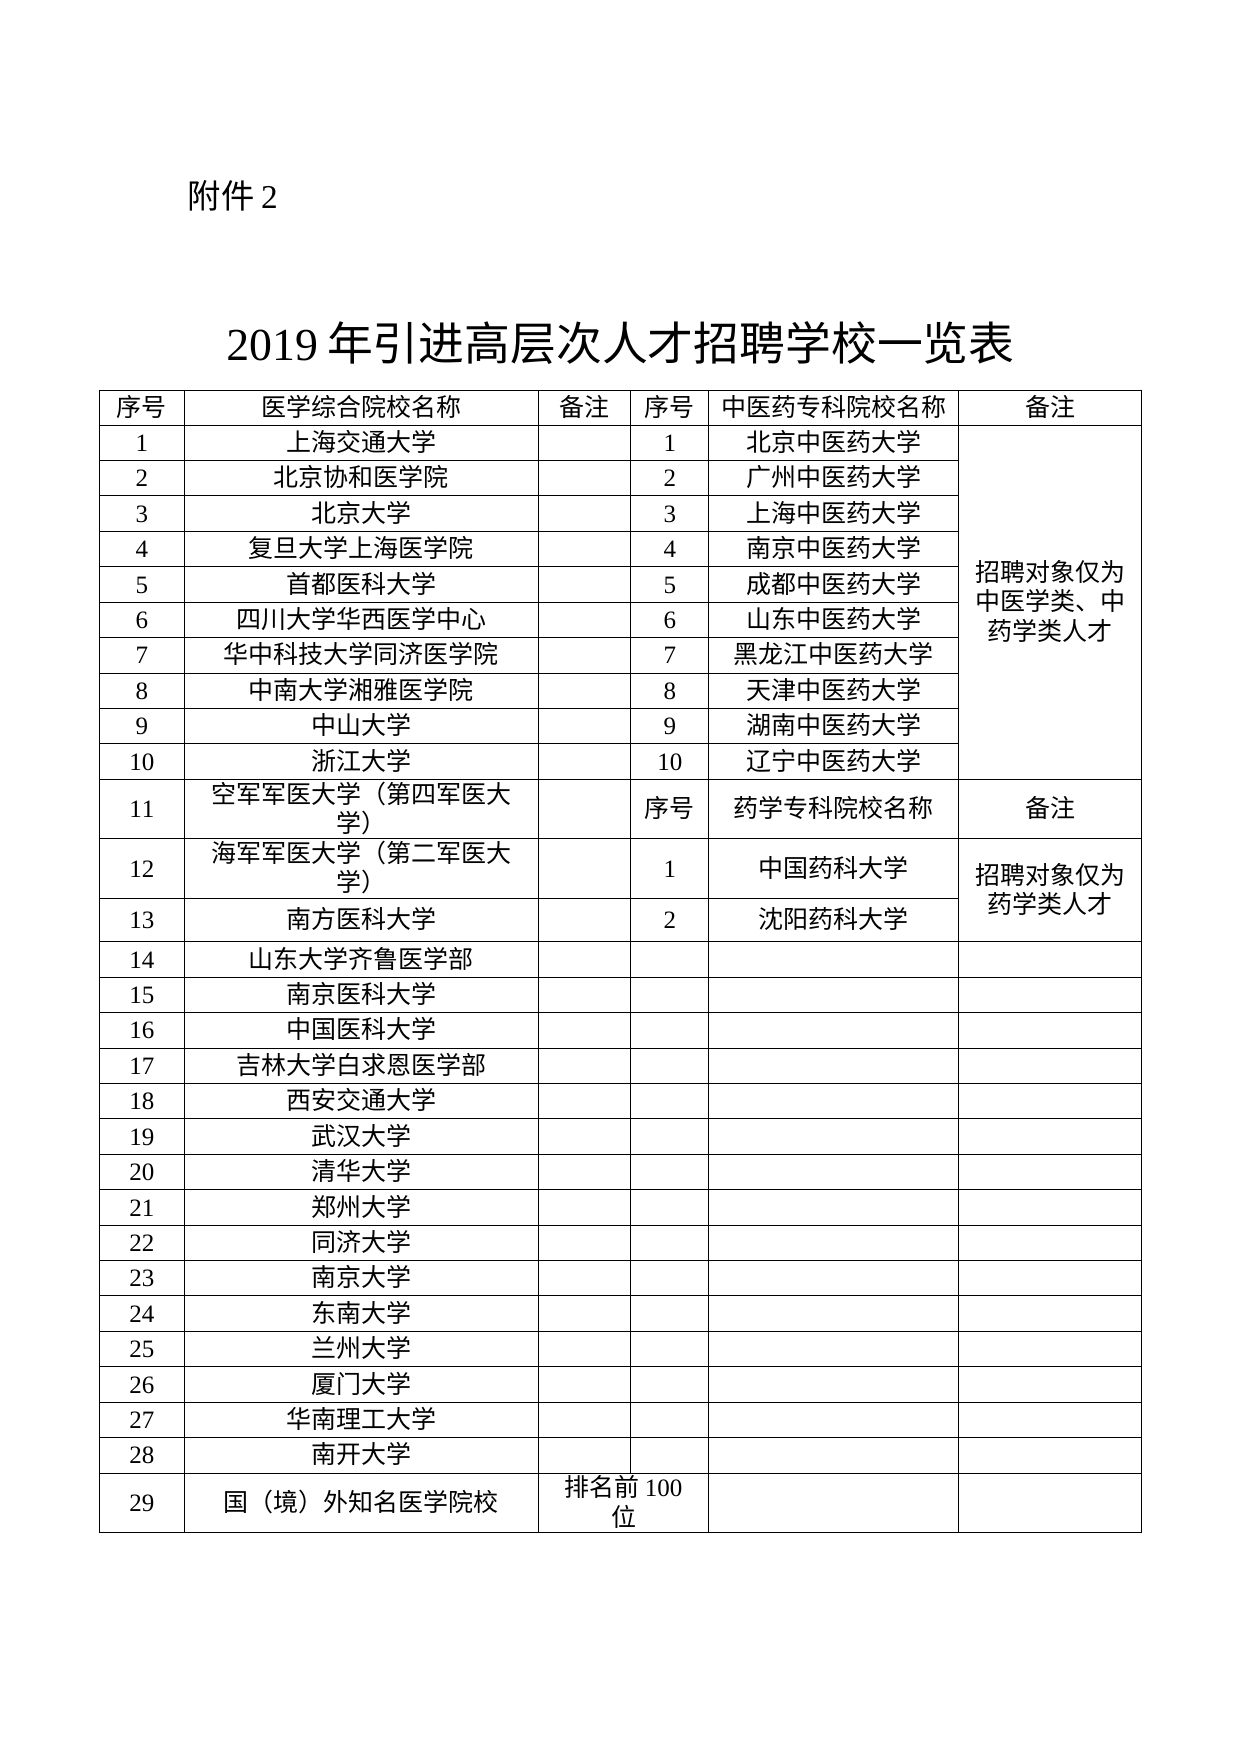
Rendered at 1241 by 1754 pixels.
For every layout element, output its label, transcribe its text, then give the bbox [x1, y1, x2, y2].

table_cell [539, 1332, 630, 1366]
table_cell 24 [100, 1296, 184, 1331]
table_cell [539, 1261, 630, 1295]
table_cell 上海交通大学 [185, 426, 538, 460]
table_cell [709, 1049, 958, 1083]
table_cell [709, 1226, 958, 1260]
table_cell [539, 1367, 630, 1402]
table_cell 复旦大学上海医学院 [185, 532, 538, 566]
table_cell 空军军医大学（第四军医大学） [185, 780, 538, 838]
table_cell 9 [631, 709, 708, 743]
table_cell [631, 1438, 708, 1472]
table_cell 中国医科大学 [185, 1013, 538, 1047]
table_cell 2 [631, 899, 708, 941]
table_cell 四川大学华西医学中心 [185, 603, 538, 637]
table_cell 招聘对象仅为中医学类、中药学类人才 [959, 426, 1141, 779]
table_cell [631, 978, 708, 1012]
table_cell 26 [100, 1367, 184, 1402]
table_cell 首都医科大学 [185, 567, 538, 602]
table_cell 中南大学湘雅医学院 [185, 674, 538, 708]
table_cell [709, 1438, 958, 1472]
table_cell 辽宁中医药大学 [709, 744, 958, 779]
table_header 序号 [631, 391, 708, 424]
table_cell 11 [100, 780, 184, 838]
table_cell 5 [631, 567, 708, 602]
table_cell 厦门大学 [185, 1367, 538, 1402]
table_cell 13 [100, 899, 184, 941]
table_cell 上海中医药大学 [709, 496, 958, 531]
table_cell [959, 1403, 1141, 1437]
table_cell 南京大学 [185, 1261, 538, 1295]
table_cell [631, 1226, 708, 1260]
table_cell [709, 942, 958, 977]
table_cell 北京中医药大学 [709, 426, 958, 460]
table_cell 国（境）外知名医学院校 [185, 1474, 538, 1532]
table_cell 郑州大学 [185, 1190, 538, 1224]
table_cell 3 [100, 496, 184, 531]
table_cell 排名前100位 [539, 1474, 708, 1532]
text 附件2 [187, 162, 1053, 227]
table_cell 湖南中医药大学 [709, 709, 958, 743]
table_cell 8 [631, 674, 708, 708]
table_header 序号 [100, 391, 184, 424]
table_cell [631, 942, 708, 977]
table_cell 29 [100, 1474, 184, 1532]
table_cell [631, 1332, 708, 1366]
table_cell [539, 780, 630, 838]
table_cell [709, 1332, 958, 1366]
table_cell 南方医科大学 [185, 899, 538, 941]
table_cell [709, 1119, 958, 1154]
table_cell [539, 1155, 630, 1189]
table_cell 21 [100, 1190, 184, 1224]
table_cell 同济大学 [185, 1226, 538, 1260]
table_cell 19 [100, 1119, 184, 1154]
table_cell [539, 1296, 630, 1331]
table_cell [539, 942, 630, 977]
table_cell 北京协和医学院 [185, 461, 538, 495]
table_cell 7 [100, 638, 184, 672]
table_cell 18 [100, 1084, 184, 1118]
table_cell [709, 1474, 958, 1532]
table_cell 6 [631, 603, 708, 637]
table_cell 清华大学 [185, 1155, 538, 1189]
table_cell 22 [100, 1226, 184, 1260]
table_header 中医药专科院校名称 [709, 391, 958, 424]
table_cell [539, 1190, 630, 1224]
table_cell [959, 1226, 1141, 1260]
table_cell [959, 942, 1141, 977]
table_cell 25 [100, 1332, 184, 1366]
table_cell 7 [631, 638, 708, 672]
table_cell [959, 1367, 1141, 1402]
text 2019年引进高层次人才招聘学校一览表 [187, 292, 1053, 389]
table_cell [959, 1190, 1141, 1224]
table_cell [709, 1190, 958, 1224]
table_cell [709, 1367, 958, 1402]
table_cell [631, 1403, 708, 1437]
table_cell [539, 1226, 630, 1260]
table_cell 广州中医药大学 [709, 461, 958, 495]
table_cell [631, 1119, 708, 1154]
table_cell 12 [100, 839, 184, 897]
table_cell 武汉大学 [185, 1119, 538, 1154]
table_cell [959, 1261, 1141, 1295]
table_cell [959, 978, 1141, 1012]
table_cell [959, 1155, 1141, 1189]
table_cell [539, 709, 630, 743]
table_cell 沈阳药科大学 [709, 899, 958, 941]
table_cell [539, 603, 630, 637]
table_cell 6 [100, 603, 184, 637]
table_cell 4 [100, 532, 184, 566]
table_cell 西安交通大学 [185, 1084, 538, 1118]
table_cell [539, 744, 630, 779]
table_cell [539, 426, 630, 460]
table_cell 1 [100, 426, 184, 460]
table_cell [631, 1155, 708, 1189]
table_cell 10 [631, 744, 708, 779]
table_cell 14 [100, 942, 184, 977]
table_cell [709, 1296, 958, 1331]
table_cell [709, 1013, 958, 1047]
table_cell [539, 839, 630, 897]
table_cell 华南理工大学 [185, 1403, 538, 1437]
table_cell 山东大学齐鲁医学部 [185, 942, 538, 977]
table_cell 10 [100, 744, 184, 779]
table_cell [631, 1049, 708, 1083]
table_cell [959, 1084, 1141, 1118]
table_cell [539, 978, 630, 1012]
table_cell [539, 1119, 630, 1154]
table_cell [959, 1049, 1141, 1083]
table_cell 8 [100, 674, 184, 708]
table_cell [631, 1367, 708, 1402]
table_cell [539, 1438, 630, 1472]
table_cell [709, 1403, 958, 1437]
table_cell [539, 461, 630, 495]
table_cell 16 [100, 1013, 184, 1047]
table_cell [709, 978, 958, 1012]
table_cell [631, 1013, 708, 1047]
table_cell 药学专科院校名称 [709, 780, 958, 838]
table_cell 4 [631, 532, 708, 566]
table_cell [539, 899, 630, 941]
table_cell [539, 1013, 630, 1047]
table_cell 1 [631, 839, 708, 897]
table_header 备注 [959, 391, 1141, 424]
table_cell [539, 532, 630, 566]
table_cell 27 [100, 1403, 184, 1437]
table_header 医学综合院校名称 [185, 391, 538, 424]
table_cell 海军军医大学（第二军医大学） [185, 839, 538, 897]
table_cell 成都中医药大学 [709, 567, 958, 602]
table_cell 中山大学 [185, 709, 538, 743]
table_cell [959, 1119, 1141, 1154]
table_cell [631, 1296, 708, 1331]
table_cell 28 [100, 1438, 184, 1472]
table_cell 中国药科大学 [709, 839, 958, 897]
table_cell 招聘对象仅为药学类人才 [959, 839, 1141, 941]
table_cell [959, 1438, 1141, 1472]
table_cell 23 [100, 1261, 184, 1295]
table_cell [539, 567, 630, 602]
table_cell [709, 1155, 958, 1189]
table_cell [959, 1332, 1141, 1366]
table_cell [631, 1261, 708, 1295]
table_cell 山东中医药大学 [709, 603, 958, 637]
table_cell 17 [100, 1049, 184, 1083]
table_cell 2 [631, 461, 708, 495]
table_cell 天津中医药大学 [709, 674, 958, 708]
table_cell 1 [631, 426, 708, 460]
table_cell 5 [100, 567, 184, 602]
table_cell [709, 1261, 958, 1295]
table_cell 东南大学 [185, 1296, 538, 1331]
table_cell 9 [100, 709, 184, 743]
table_cell 南开大学 [185, 1438, 538, 1472]
table_cell [959, 1013, 1141, 1047]
table_cell [539, 674, 630, 708]
table_cell 吉林大学白求恩医学部 [185, 1049, 538, 1083]
table_cell [709, 1084, 958, 1118]
table_cell 20 [100, 1155, 184, 1189]
table_cell 2 [100, 461, 184, 495]
table_cell 北京大学 [185, 496, 538, 531]
table_header 备注 [539, 391, 630, 424]
table_cell [631, 1084, 708, 1118]
table_cell 备注 [959, 780, 1141, 838]
table_cell [631, 1190, 708, 1224]
table_cell 南京中医药大学 [709, 532, 958, 566]
table_cell [539, 1084, 630, 1118]
table_cell 浙江大学 [185, 744, 538, 779]
table_cell [959, 1296, 1141, 1331]
table_cell 黑龙江中医药大学 [709, 638, 958, 672]
table_cell 兰州大学 [185, 1332, 538, 1366]
table_cell 南京医科大学 [185, 978, 538, 1012]
table_cell 华中科技大学同济医学院 [185, 638, 538, 672]
table_cell [539, 638, 630, 672]
table_cell [539, 1403, 630, 1437]
table_cell [959, 1474, 1141, 1532]
table_cell [539, 1049, 630, 1083]
table_cell 序号 [631, 780, 708, 838]
table_cell 15 [100, 978, 184, 1012]
table_cell [539, 496, 630, 531]
table_cell 3 [631, 496, 708, 531]
